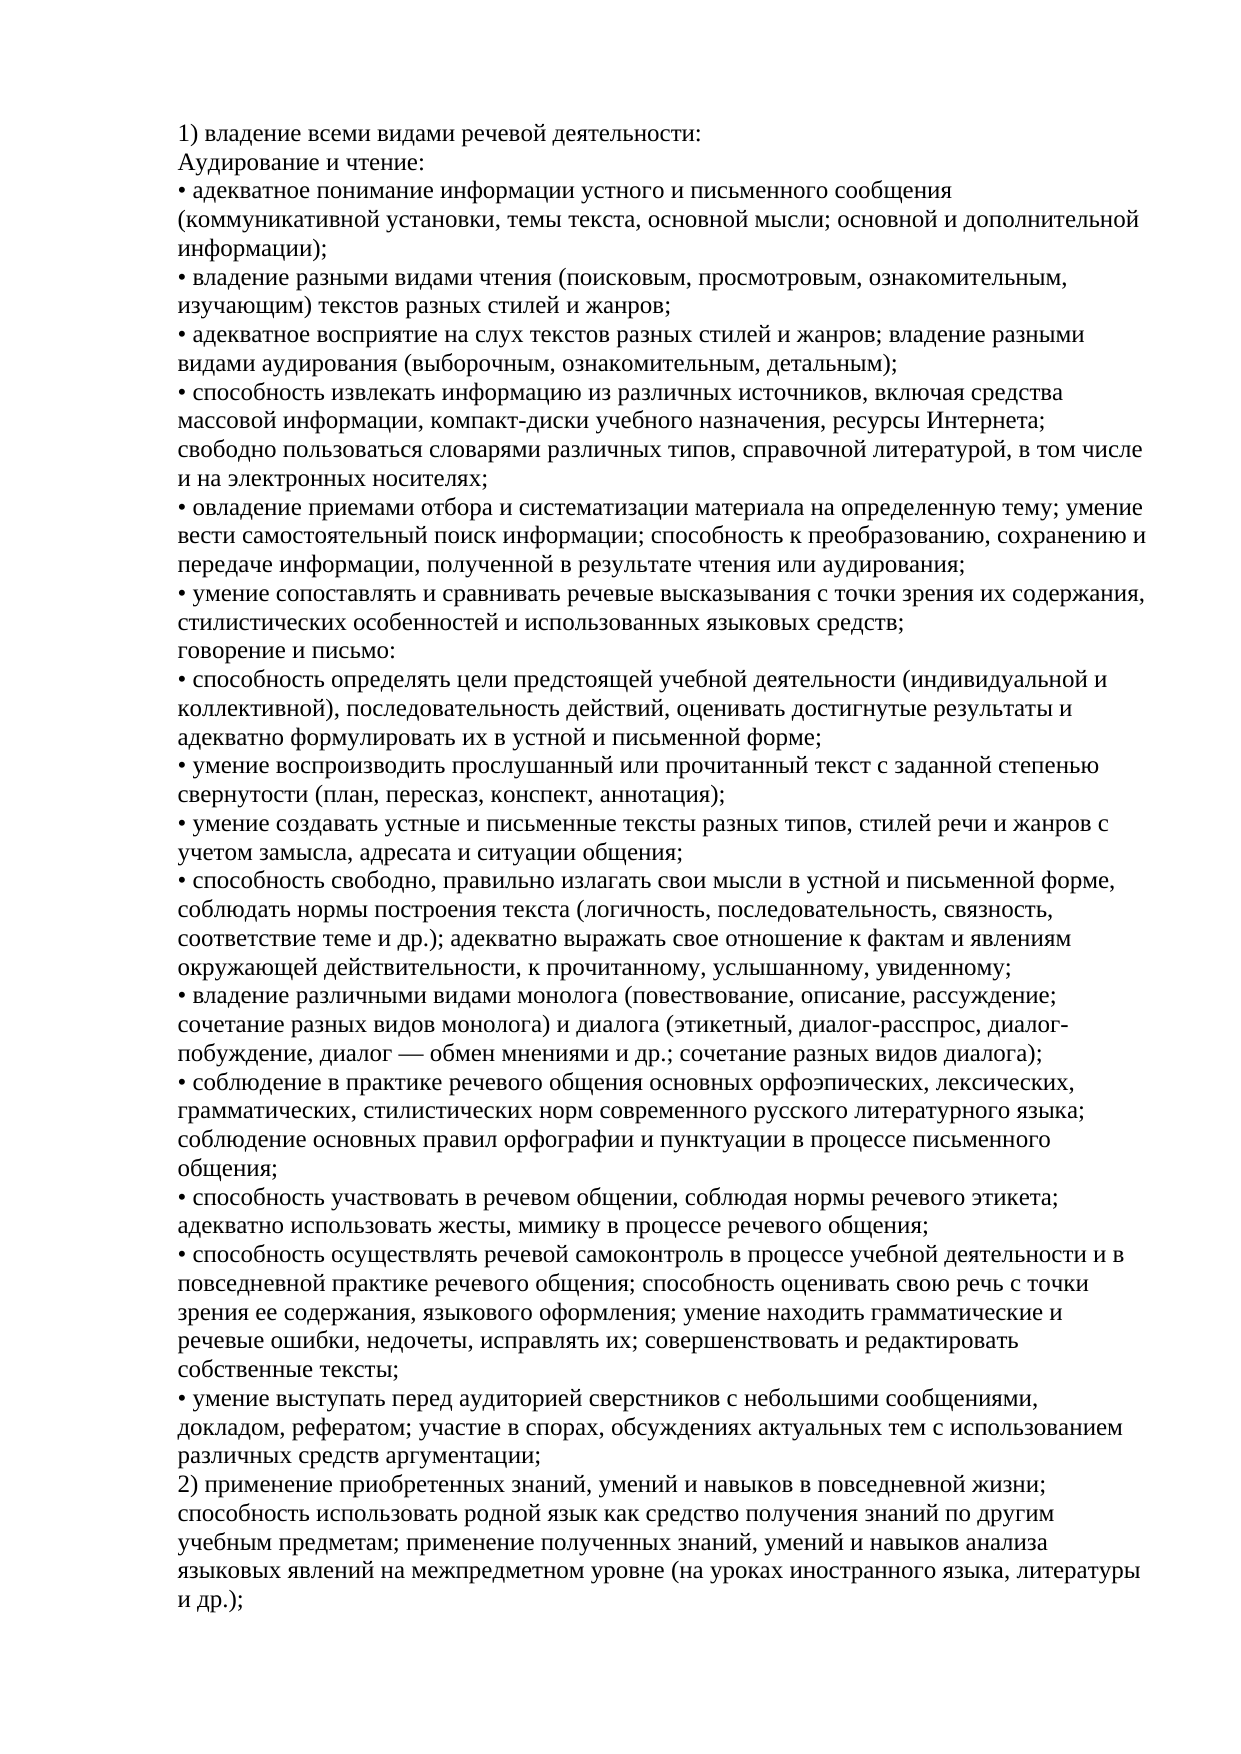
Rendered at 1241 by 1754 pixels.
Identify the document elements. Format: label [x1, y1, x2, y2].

text [177, 118, 1152, 1613]
